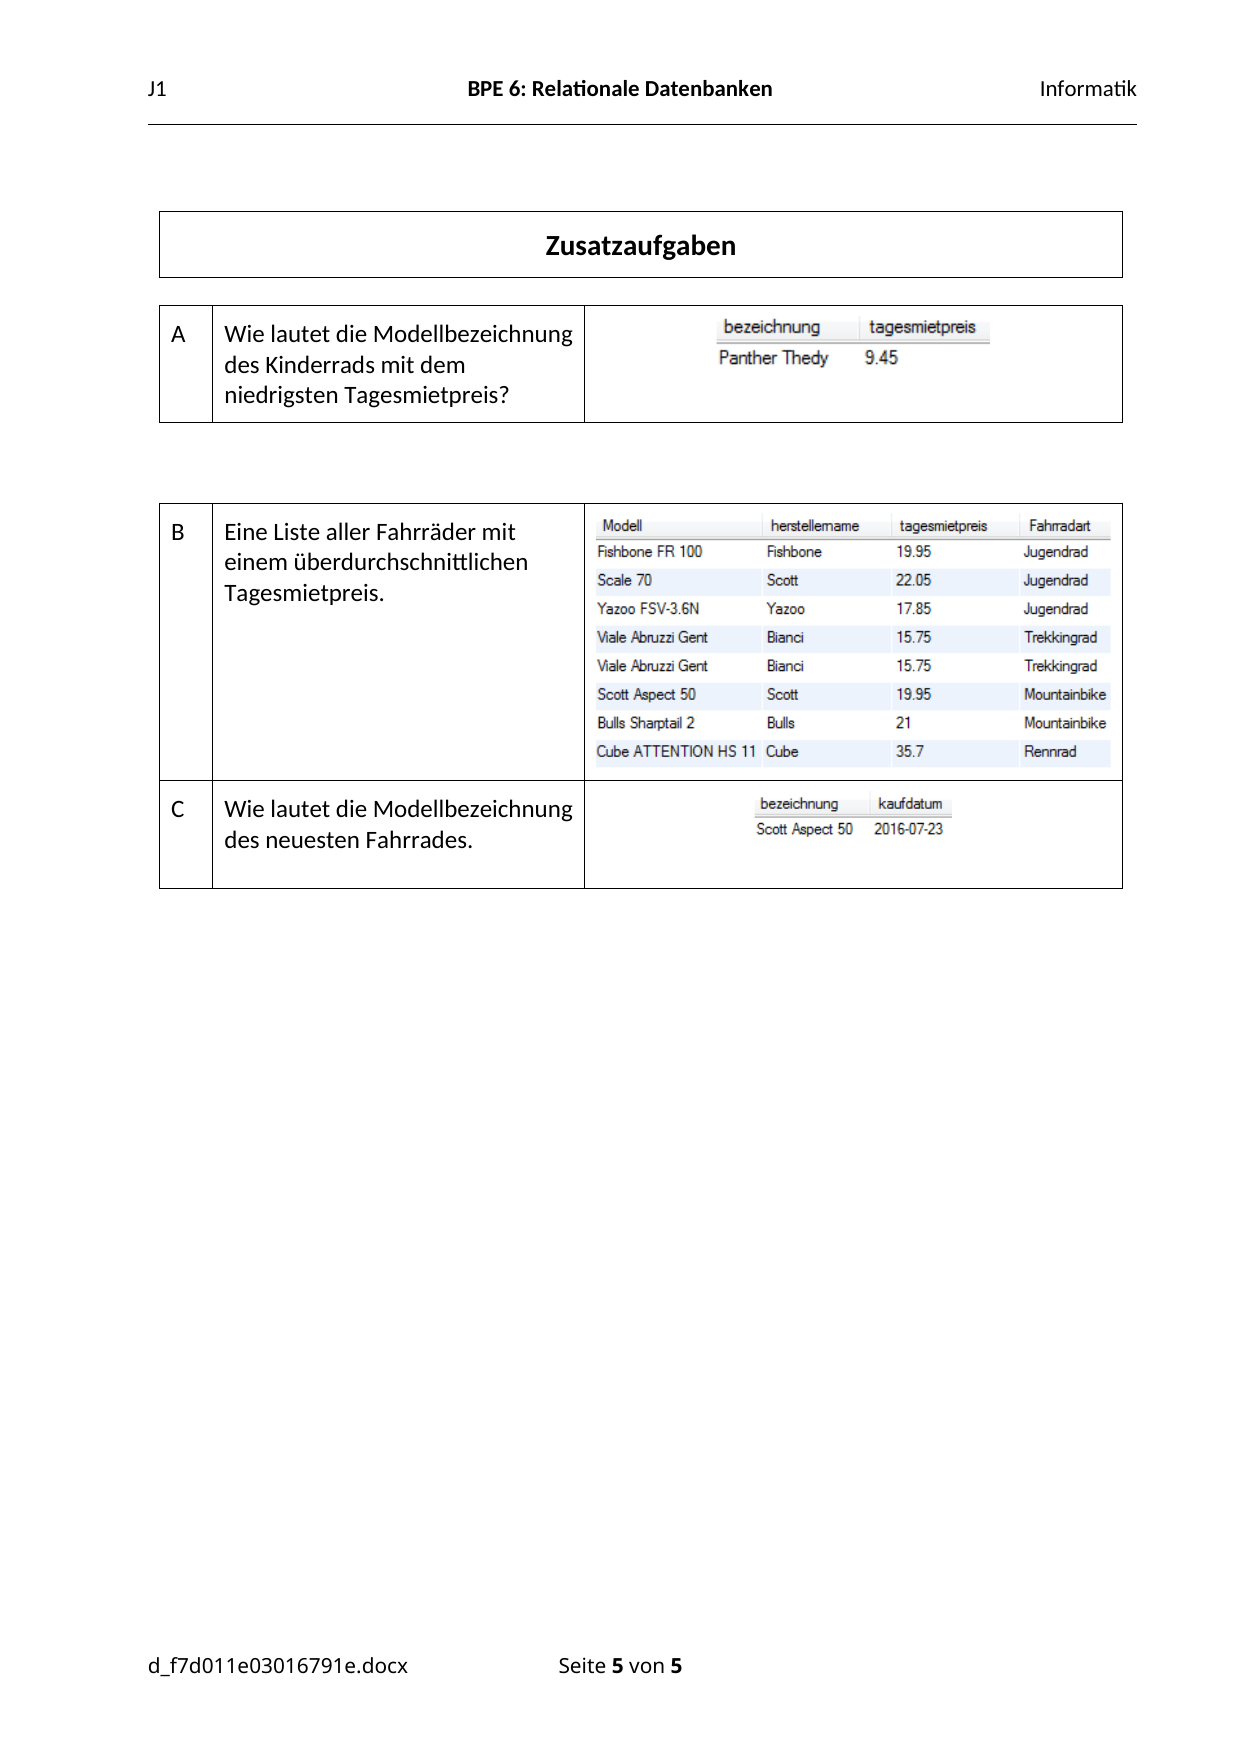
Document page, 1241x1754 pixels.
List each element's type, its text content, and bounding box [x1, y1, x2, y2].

table_cell C [160, 781, 212, 888]
table_header Wie lautet die Modellbezeichnung des Kinderrads mit dem niedrigsten Tagesmietpreis? [213, 306, 584, 422]
table_header [585, 306, 1122, 422]
table_header Zusatzaufgaben [160, 212, 1122, 277]
table_header A [160, 306, 212, 422]
table_header [585, 504, 1122, 780]
table_cell [585, 781, 1122, 888]
picture [716, 316, 990, 377]
table_cell Wie lautet die Modellbezeichnung des neuesten Fahrrades. [213, 781, 584, 888]
picture [596, 513, 1111, 770]
table_header Eine Liste aller Fahrräder mit einem überdurchschnittlichen Tagesmietpreis. [213, 504, 584, 780]
picture [754, 791, 952, 846]
table_header B [160, 504, 212, 780]
